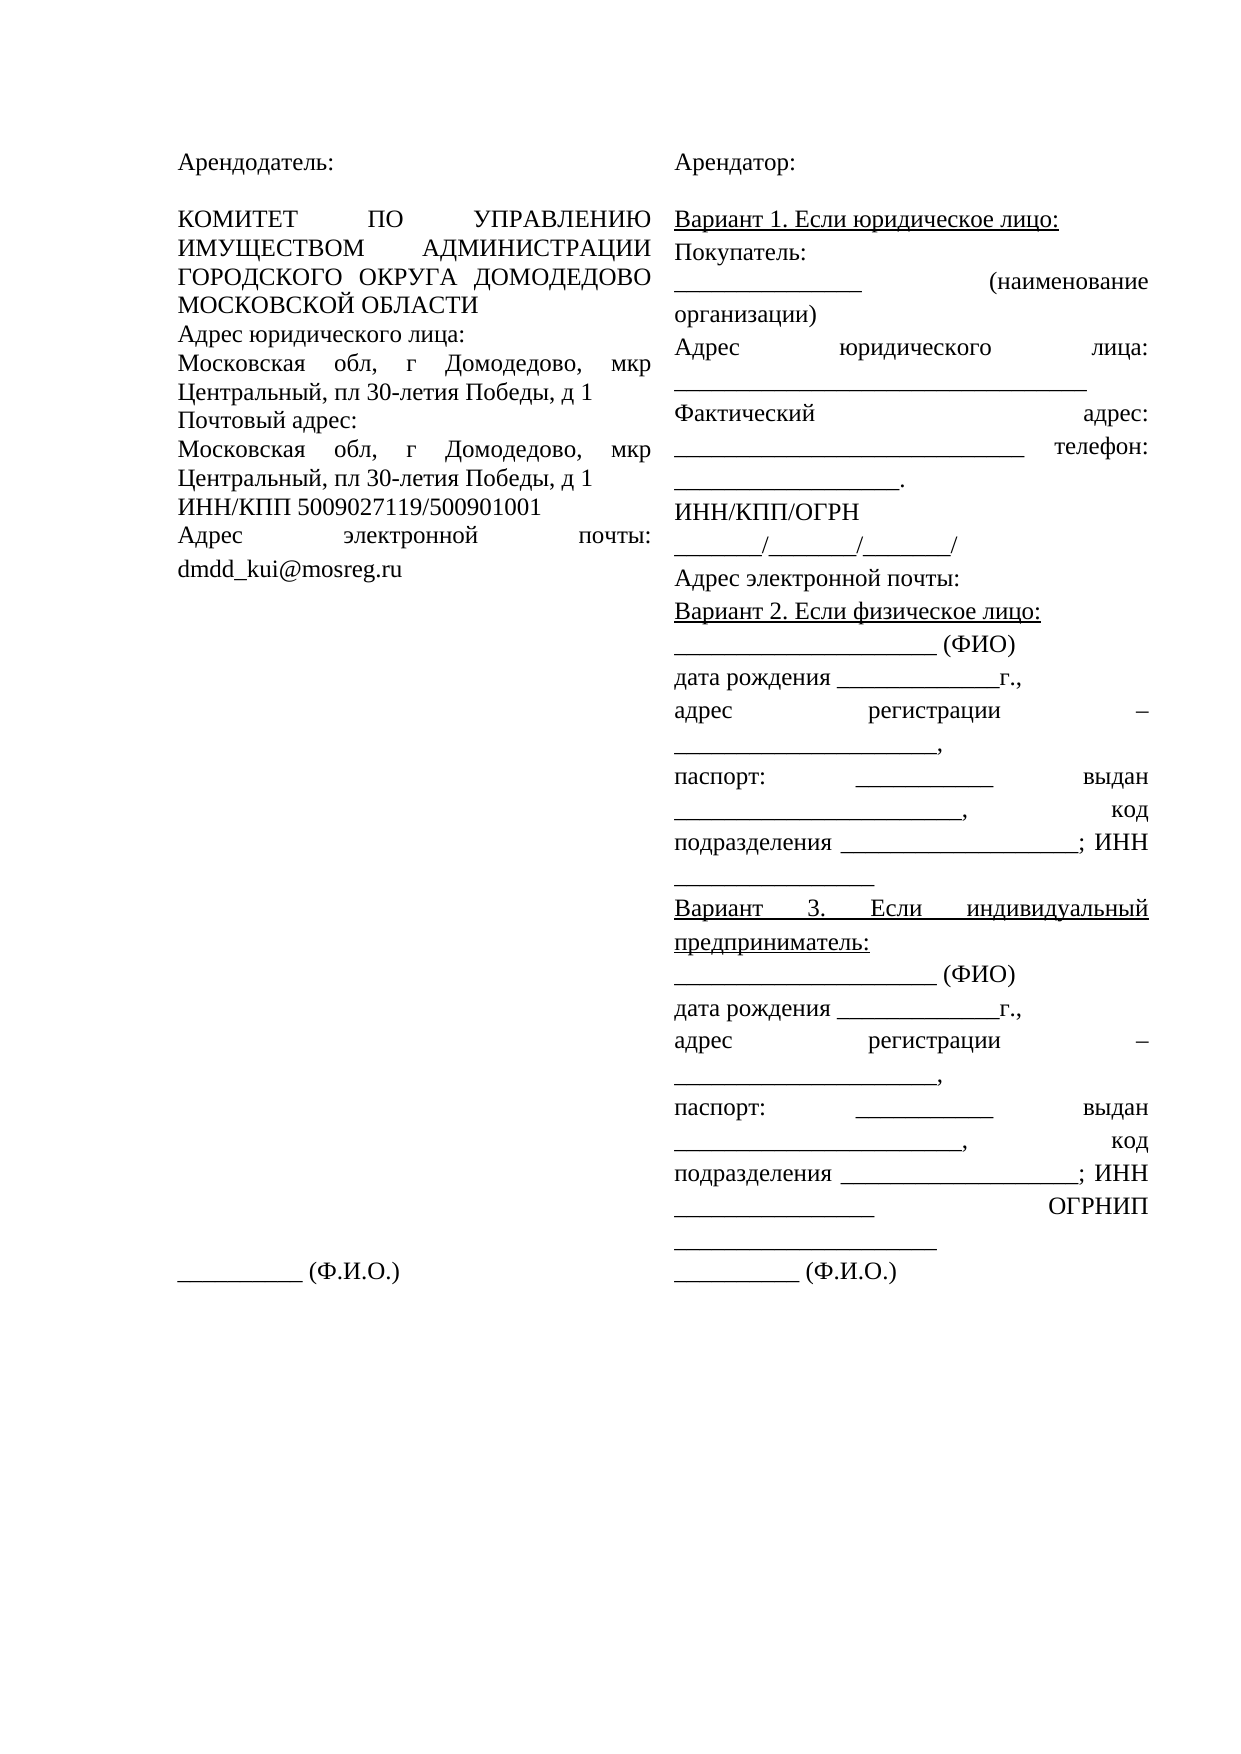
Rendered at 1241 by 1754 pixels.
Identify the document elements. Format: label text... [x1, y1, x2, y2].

table_header Арендатор: Вариант 1. Если юридическое лицо: Покупатель: _______________ (наименование организации) Адрес юридического лица: _________________________________ Фактический адрес: ____________________________ телефон: __________________. ИНН/КПП/ОГРН _______/_______/_______/ Адрес электронной почты: Вариант 2. Если физическое лицо: _____________________ (ФИО) дата рождения _____________г., адрес регистрации – _____________________, паспорт: ___________ выдан _______________________, код подразделения ___________________; ИНН ________________ Вариант 3. Если индивидуальный предприниматель: _____________________ (ФИО) дата рождения _____________г., адрес регистрации – _____________________, паспорт: ___________ выдан _______________________, код подразделения ___________________; ИНН ________________ ОГРНИП _____________________ [663, 147, 1160, 1256]
table_cell __________ (Ф.И.О.) [166, 1256, 663, 1313]
table_header Арендодатель: КОМИТЕТ ПО УПРАВЛЕНИЮ ИМУЩЕСТВОМ АДМИНИСТРАЦИИ ГОРОДСКОГО ОКРУГА ДОМОДЕДОВО МОСКОВСКОЙ ОБЛАСТИ Адрес юридического лица: Московская обл, г Домодедово, мкр Центральный, пл 30-летия Победы, д 1 Почтовый адрес: Московская обл, г Домодедово, мкр Центральный, пл 30-летия Победы, д 1 ИНН/КПП 5009027119/500901001 Адрес электронной почты: dmdd_kui@mosreg.ru [166, 147, 663, 1256]
table_cell __________ (Ф.И.О.) [663, 1256, 1160, 1313]
